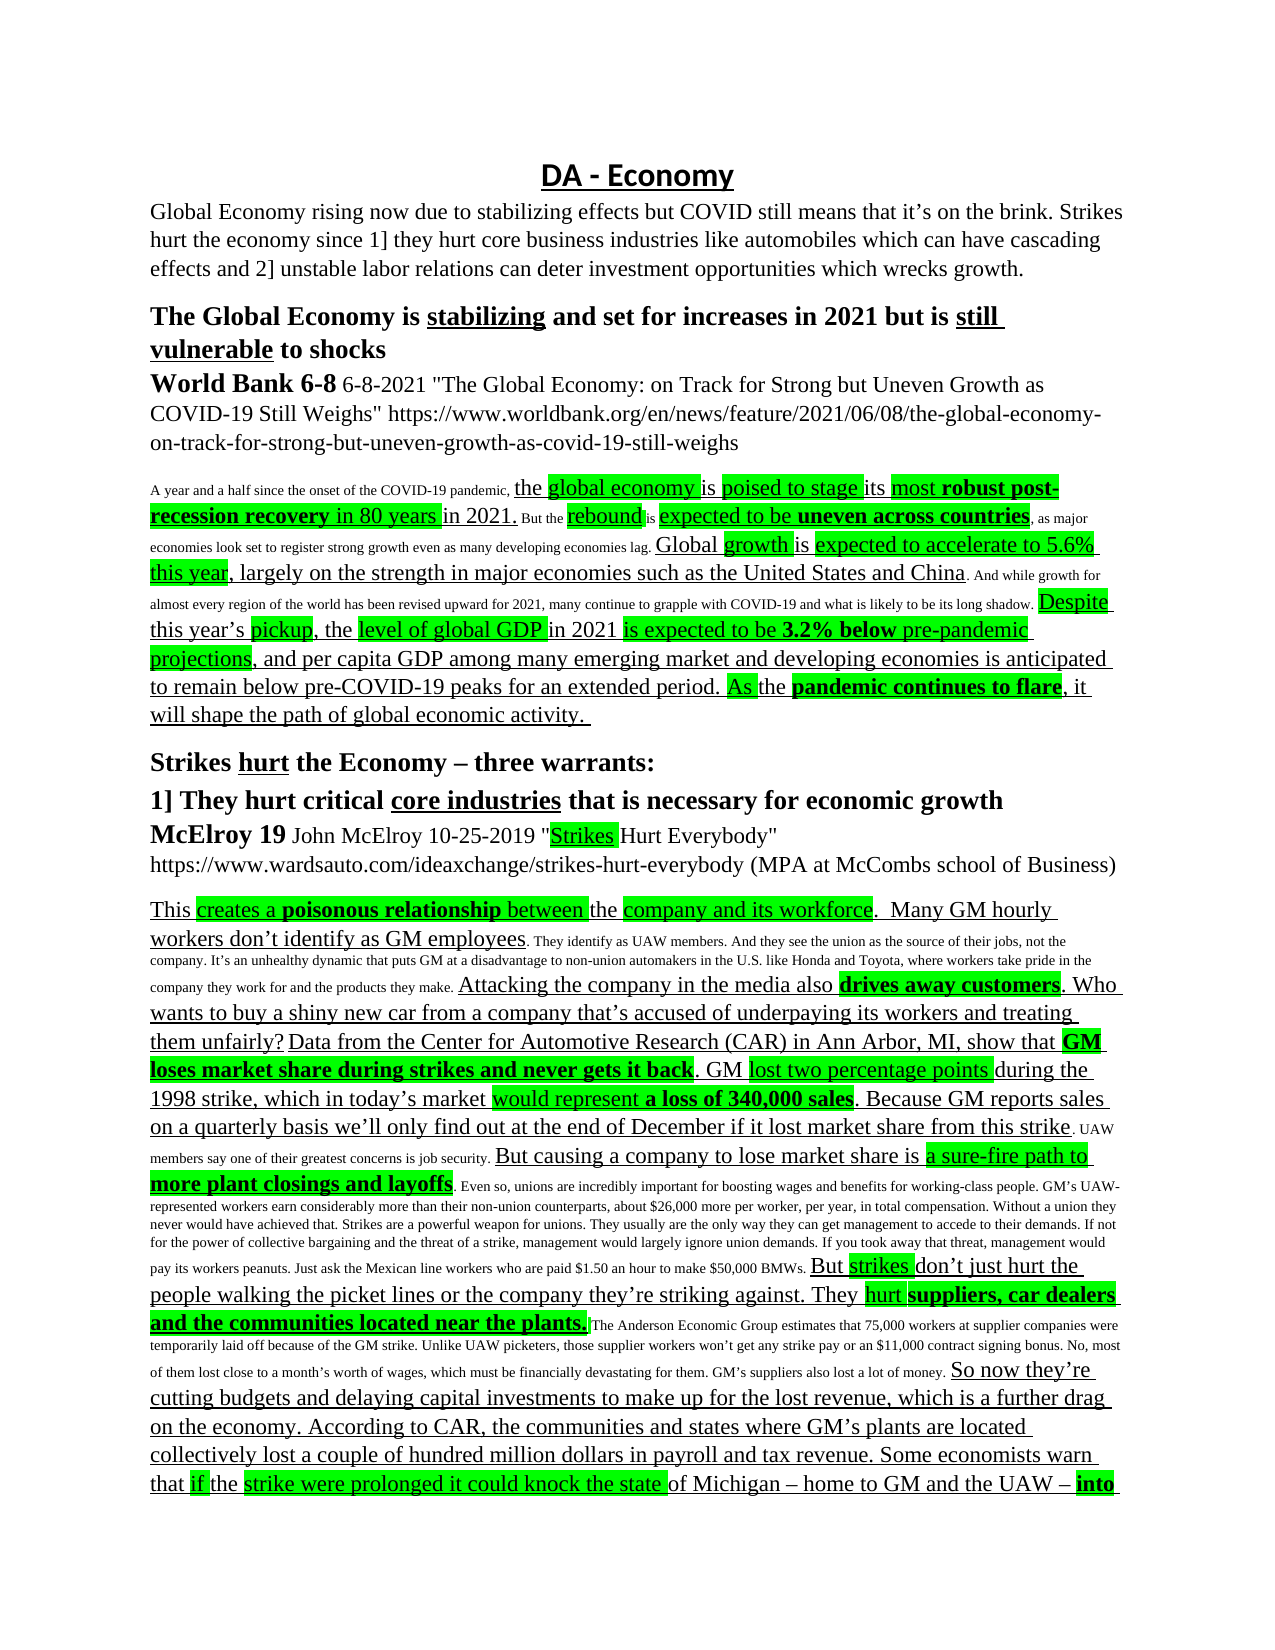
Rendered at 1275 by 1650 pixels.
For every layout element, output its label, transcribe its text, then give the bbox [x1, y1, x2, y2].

subtitle The Global Economy is stabilizing and set for increases in 2021 but is still vulnerable to shocks [150, 300, 1125, 365]
subtitle DA - Economy [150, 154, 1125, 195]
text Global Economy rising now due to stabilizing effects but COVID still means that it’s on the brink. Strikes hurt the economy since 1] they hurt core business industries like automobiles which can have cascading effects and 2] unstable labor relations can deter investment opportunities which wrecks growth. [150, 198, 1125, 281]
subtitle 1] They hurt critical core industries that is necessary for economic growth [150, 784, 1125, 815]
text McElroy 19 John McElroy 10-25-2019 "Strikes Hurt Everybody" https://www.wardsauto.com/ideaxchange/strikes-hurt-everybody (MPA at McCombs school of Business) [150, 818, 1125, 877]
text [150, 896, 1125, 1496]
text World Bank 6-8 6-8-2021 "The Global Economy: on Track for Strong but Uneven Growth as COVID-19 Still Weighs" https://www.worldbank.org/en/news/feature/2021/06/08/the-global-economy-on-track-for-strong-but-uneven-growth-as-covid-19-still-weighs [150, 367, 1125, 455]
text A year and a half since the onset of the COVID-19 pandemic, the global economy is poised to stage its most robust post-recession recovery in 80 years in 2021. But the rebound is expected to be uneven across countries, as major economies look set to register strong growth even as many developing economies lag. Global growth is expected to accelerate to 5.6% this year, largely on the strength in major economies such as the United States and China. And while growth for almost every region of the world has been revised upward for 2021, many continue to grapple with COVID-19 and what is likely to be its long shadow. Despite this year’s pickup, the level of global GDP in 2021 is expected to be 3.2% below pre-pandemic projections, and per capita GDP among many emerging market and developing economies is anticipated to remain below pre-COVID-19 peaks for an extended period. As the pandemic continues to flare, it will shape the path of global economic activity. [150, 474, 1125, 728]
subtitle Strikes hurt the Economy – three warrants: [150, 747, 1125, 778]
